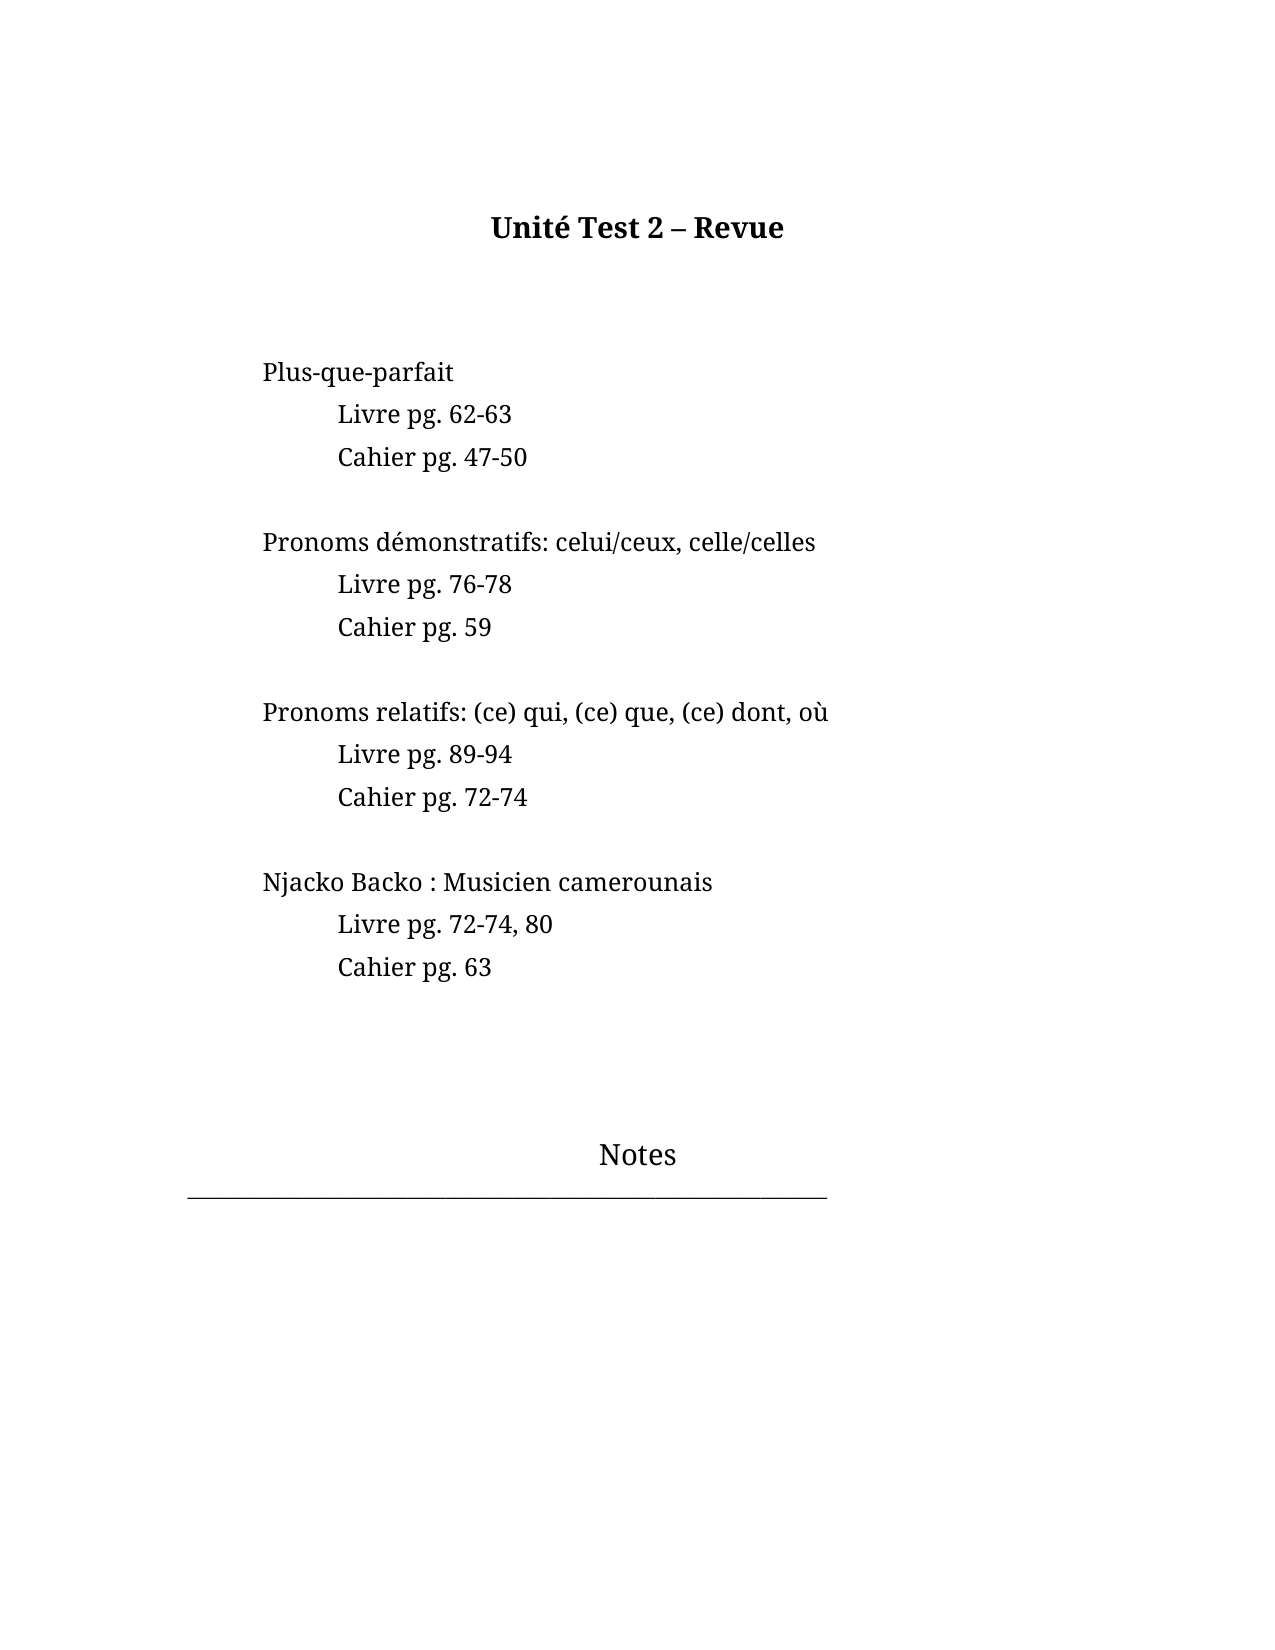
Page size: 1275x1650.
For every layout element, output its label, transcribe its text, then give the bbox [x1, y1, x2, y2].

text Livre pg. 72-74, 80 [262, 907, 1087, 941]
text Notes [187, 1134, 1087, 1174]
text Cahier pg. 59 [262, 609, 1087, 643]
text Livre pg. 62-63 [262, 397, 1087, 431]
text Unité Test 2 – Revue [187, 207, 1087, 247]
text Njacko Backo : Musicien camerounais [262, 864, 1087, 898]
text Pronoms démonstratifs: celui/ceux, celle/celles [262, 524, 1087, 558]
text Cahier pg. 47-50 [262, 439, 1087, 473]
text Pronoms relatifs: (ce) qui, (ce) que, (ce) dont, où [262, 694, 1087, 728]
text Livre pg. 89-94 [262, 737, 1087, 771]
text Cahier pg. 72-74 [262, 779, 1087, 813]
text ___________________________________________________________________ [187, 1174, 1087, 1202]
text Livre pg. 76-78 [262, 567, 1087, 601]
text Plus-que-parfait [262, 354, 1087, 388]
text Cahier pg. 63 [262, 949, 1087, 983]
